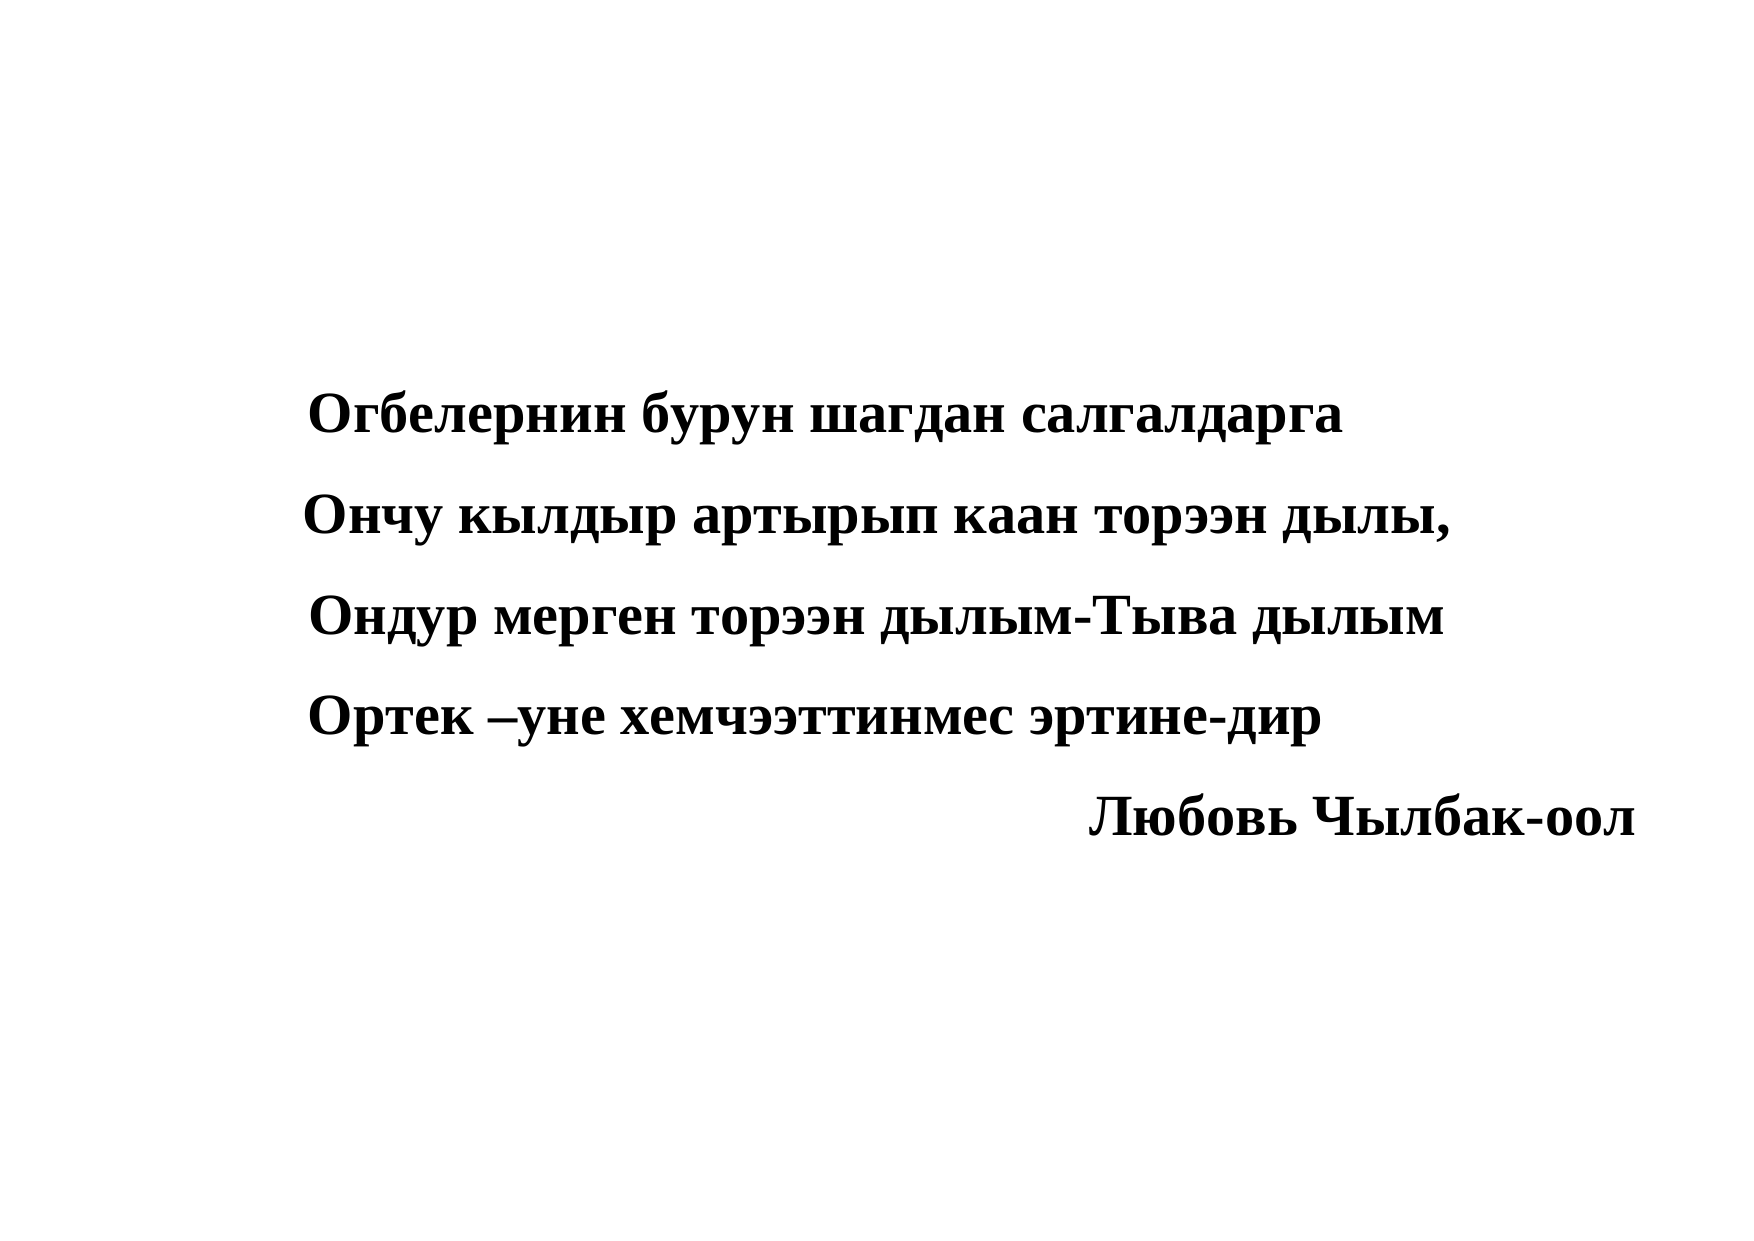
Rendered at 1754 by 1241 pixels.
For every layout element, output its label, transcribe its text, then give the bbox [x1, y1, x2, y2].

text Ондур мерген торээн дылым-Тыва дылым [118, 580, 1636, 647]
text Любовь Чылбак-оол [118, 781, 1636, 848]
text Ончу кылдыр артырып каан торээн дылы, [118, 479, 1636, 546]
text Ортек –уне хемчээттинмес эртине-дир [118, 680, 1636, 747]
text Огбелернин бурун шагдан салгалдарга [118, 378, 1636, 446]
